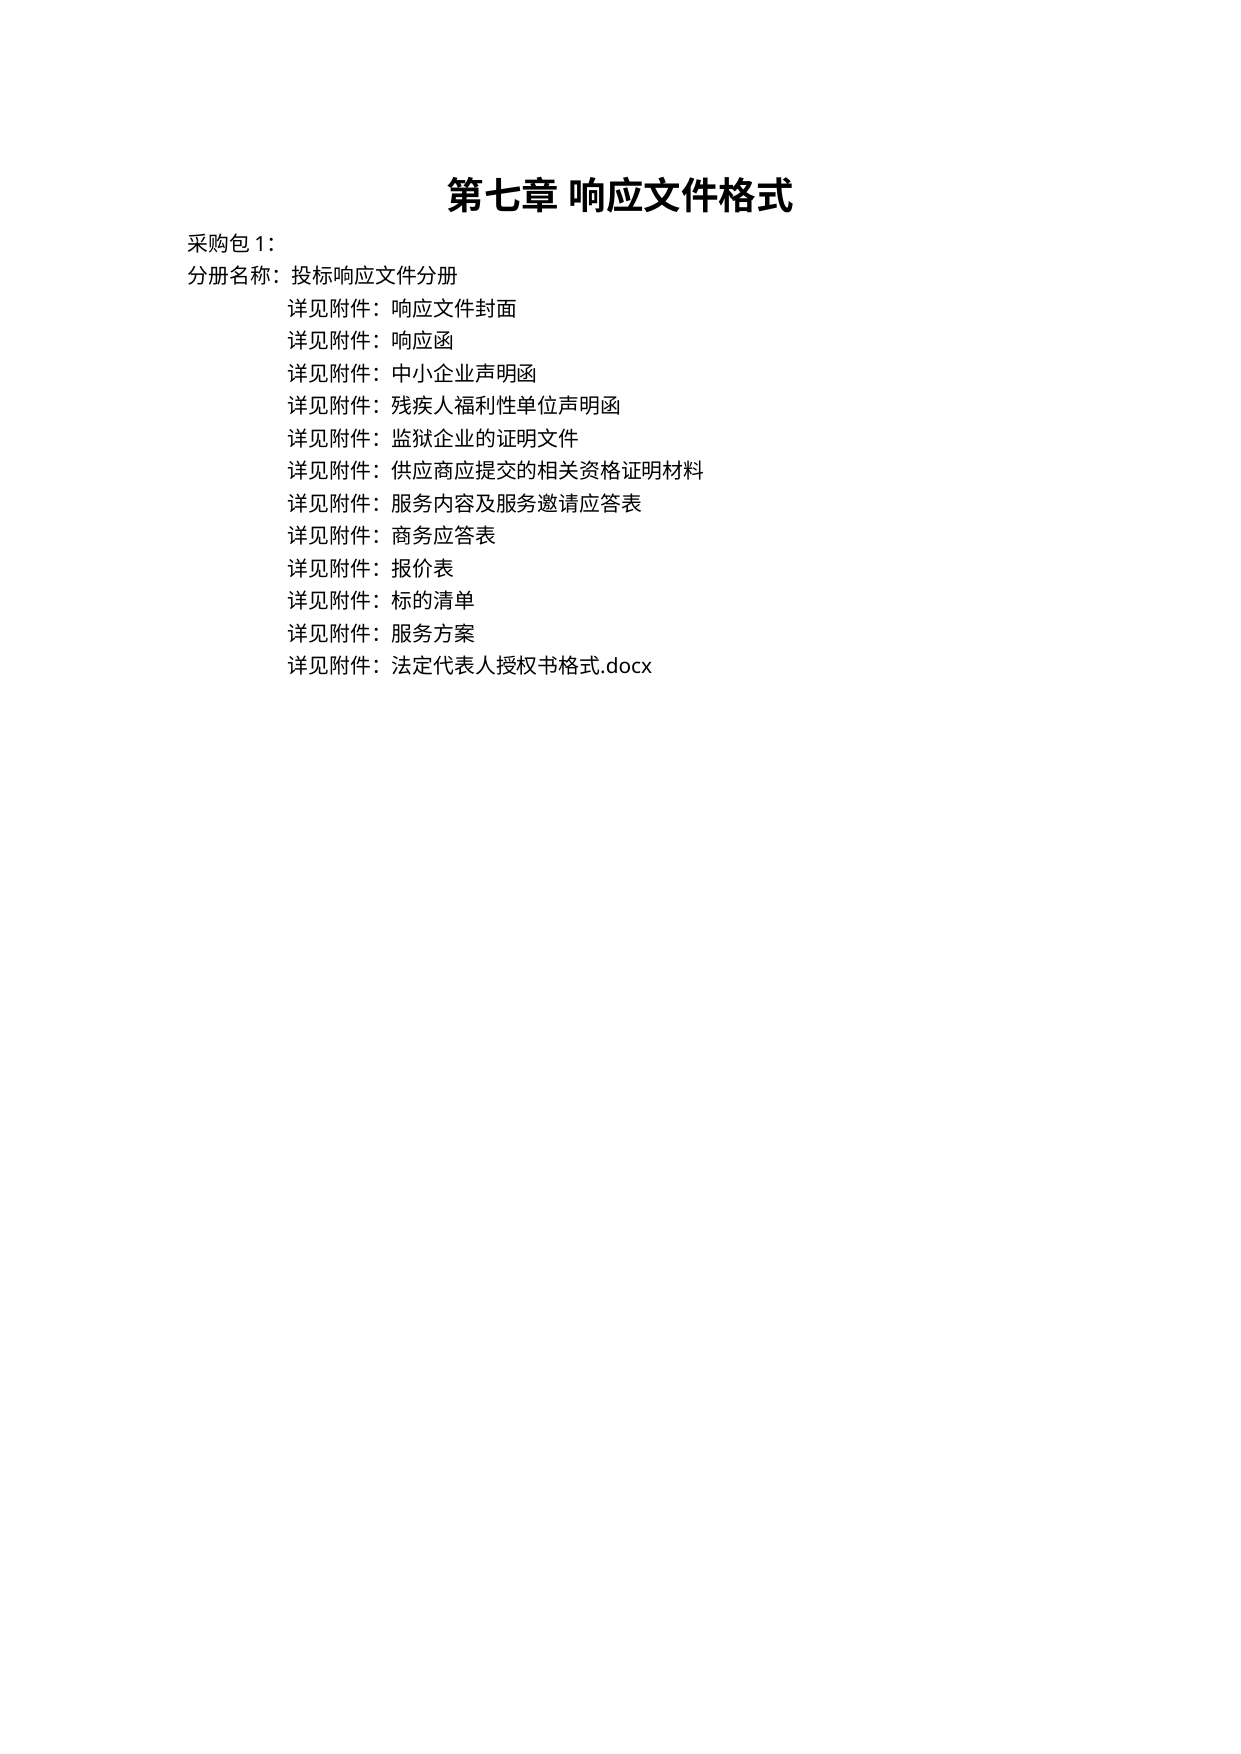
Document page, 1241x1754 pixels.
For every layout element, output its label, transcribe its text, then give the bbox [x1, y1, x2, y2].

text 详见附件：残疾人福利性单位声明函 [187, 389, 1053, 422]
text 详见附件：报价表 [187, 552, 1053, 584]
text 详见附件：服务内容及服务邀请应答表 [187, 487, 1053, 519]
text 详见附件：服务方案 [187, 617, 1053, 649]
text 详见附件：响应文件封面 [187, 292, 1053, 324]
text 详见附件：商务应答表 [187, 519, 1053, 552]
text 分册名称：投标响应文件分册 [187, 259, 1053, 292]
text 详见附件：法定代表人授权书格式.docx [187, 649, 1053, 682]
text 详见附件：响应函 [187, 324, 1053, 357]
text 详见附件：供应商应提交的相关资格证明材料 [187, 454, 1053, 487]
text 详见附件：监狱企业的证明文件 [187, 422, 1053, 454]
text 详见附件：标的清单 [187, 584, 1053, 617]
text 详见附件：中小企业声明函 [187, 357, 1053, 389]
text 第七章 响应文件格式 [187, 162, 1053, 227]
text 采购包1： [187, 227, 1053, 259]
